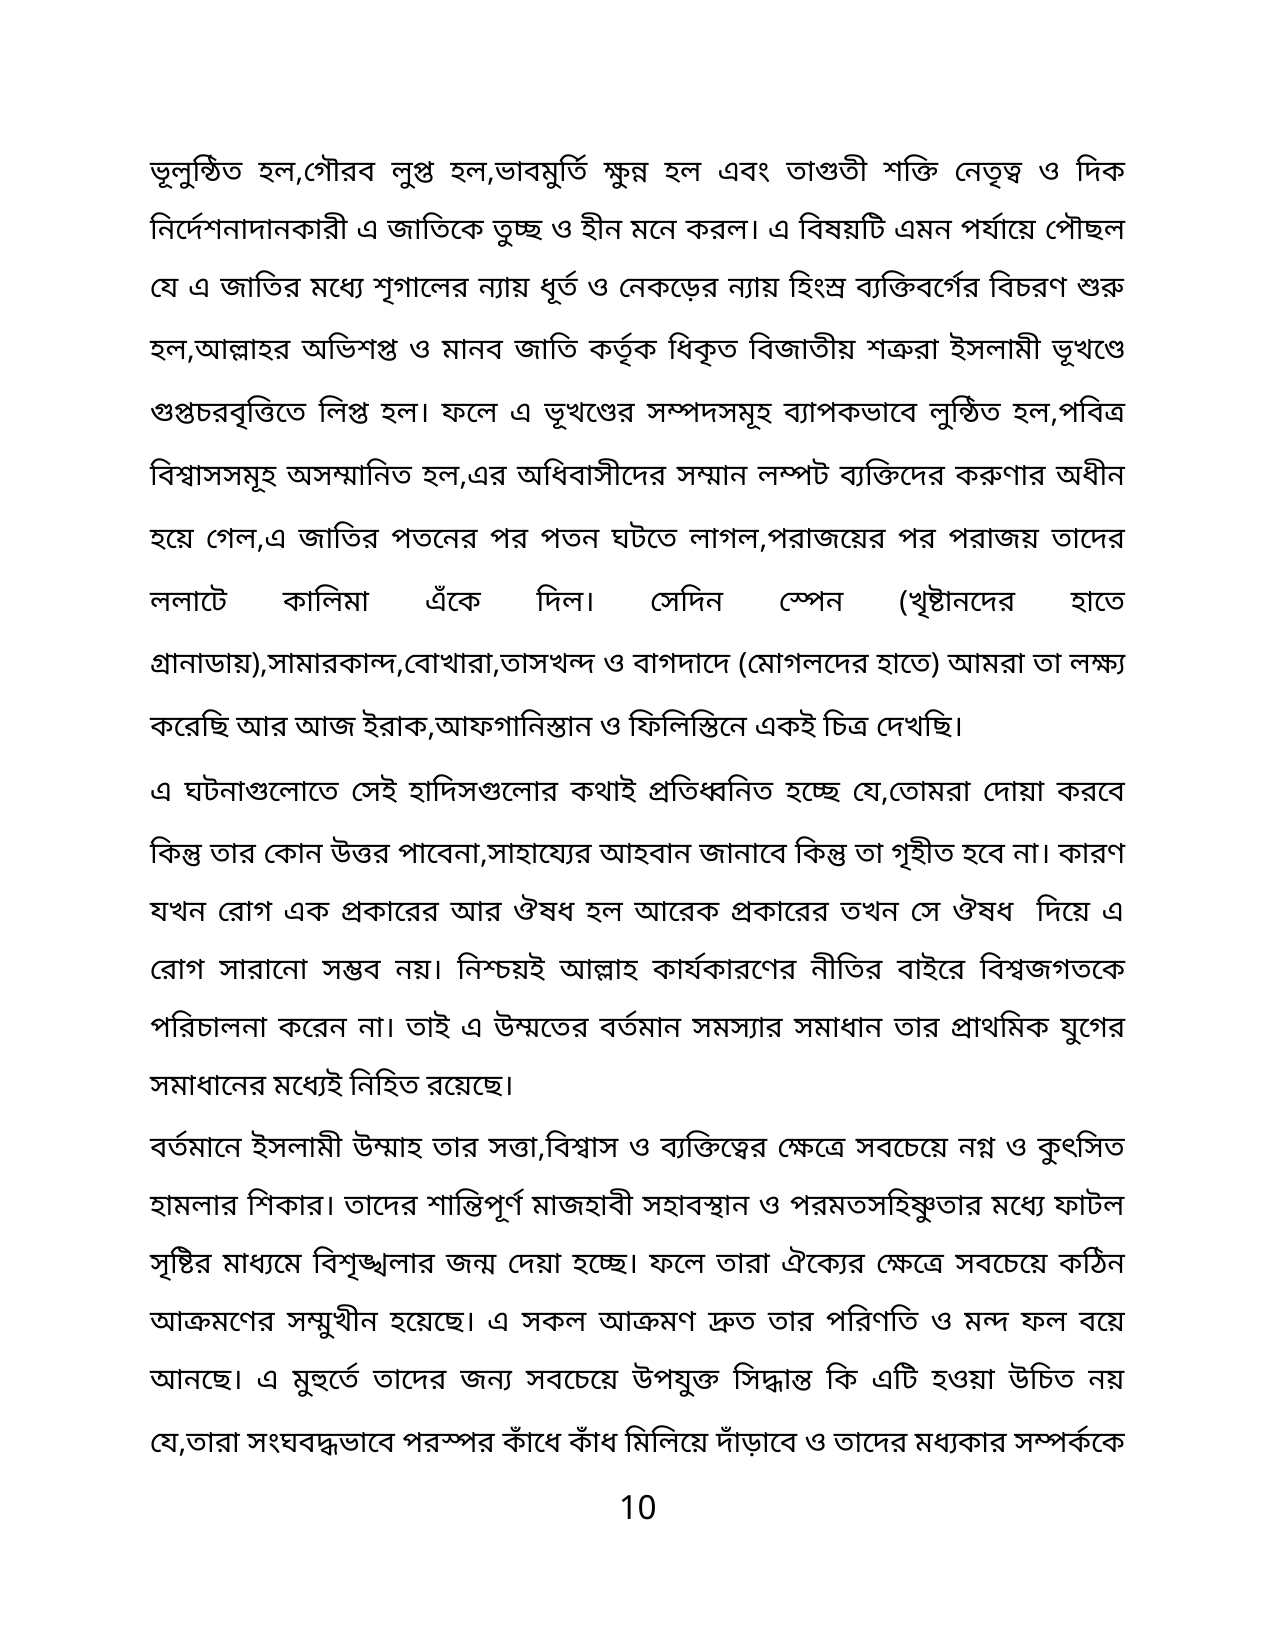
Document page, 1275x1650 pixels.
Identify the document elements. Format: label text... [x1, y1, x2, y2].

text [150, 1127, 1125, 1464]
text এ ঘটনাগুলোতে সেই হাদিসগুলোর কথাই প্রতিধ্বনিত হচ্ছে যে,তোমরা দোয়া করবে কিন্তু তার কোন উত্তর পাবেনা,সাহায্যের আহবান জানাবে কিন্তু তা গৃহীত হবে না। কারণ যখন রোগ এক প্রকারের আর ঔষধ হল আরেক প্রকারের তখন সে ঔষধ দিয়ে এ রোগ সারানো সম্ভব নয়। নিশ্চয়ই আল্লাহ কার্যকারণের নীতির বাইরে বিশ্বজগতকে পরিচালনা করেন না। তাই এ উম্মতের বর্তমান সমস্যার সমাধান তার প্রাথমিক যুগের সমাধানের মধ্যেই নিহিত রয়েছে। [150, 770, 1125, 1107]
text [150, 150, 1125, 748]
